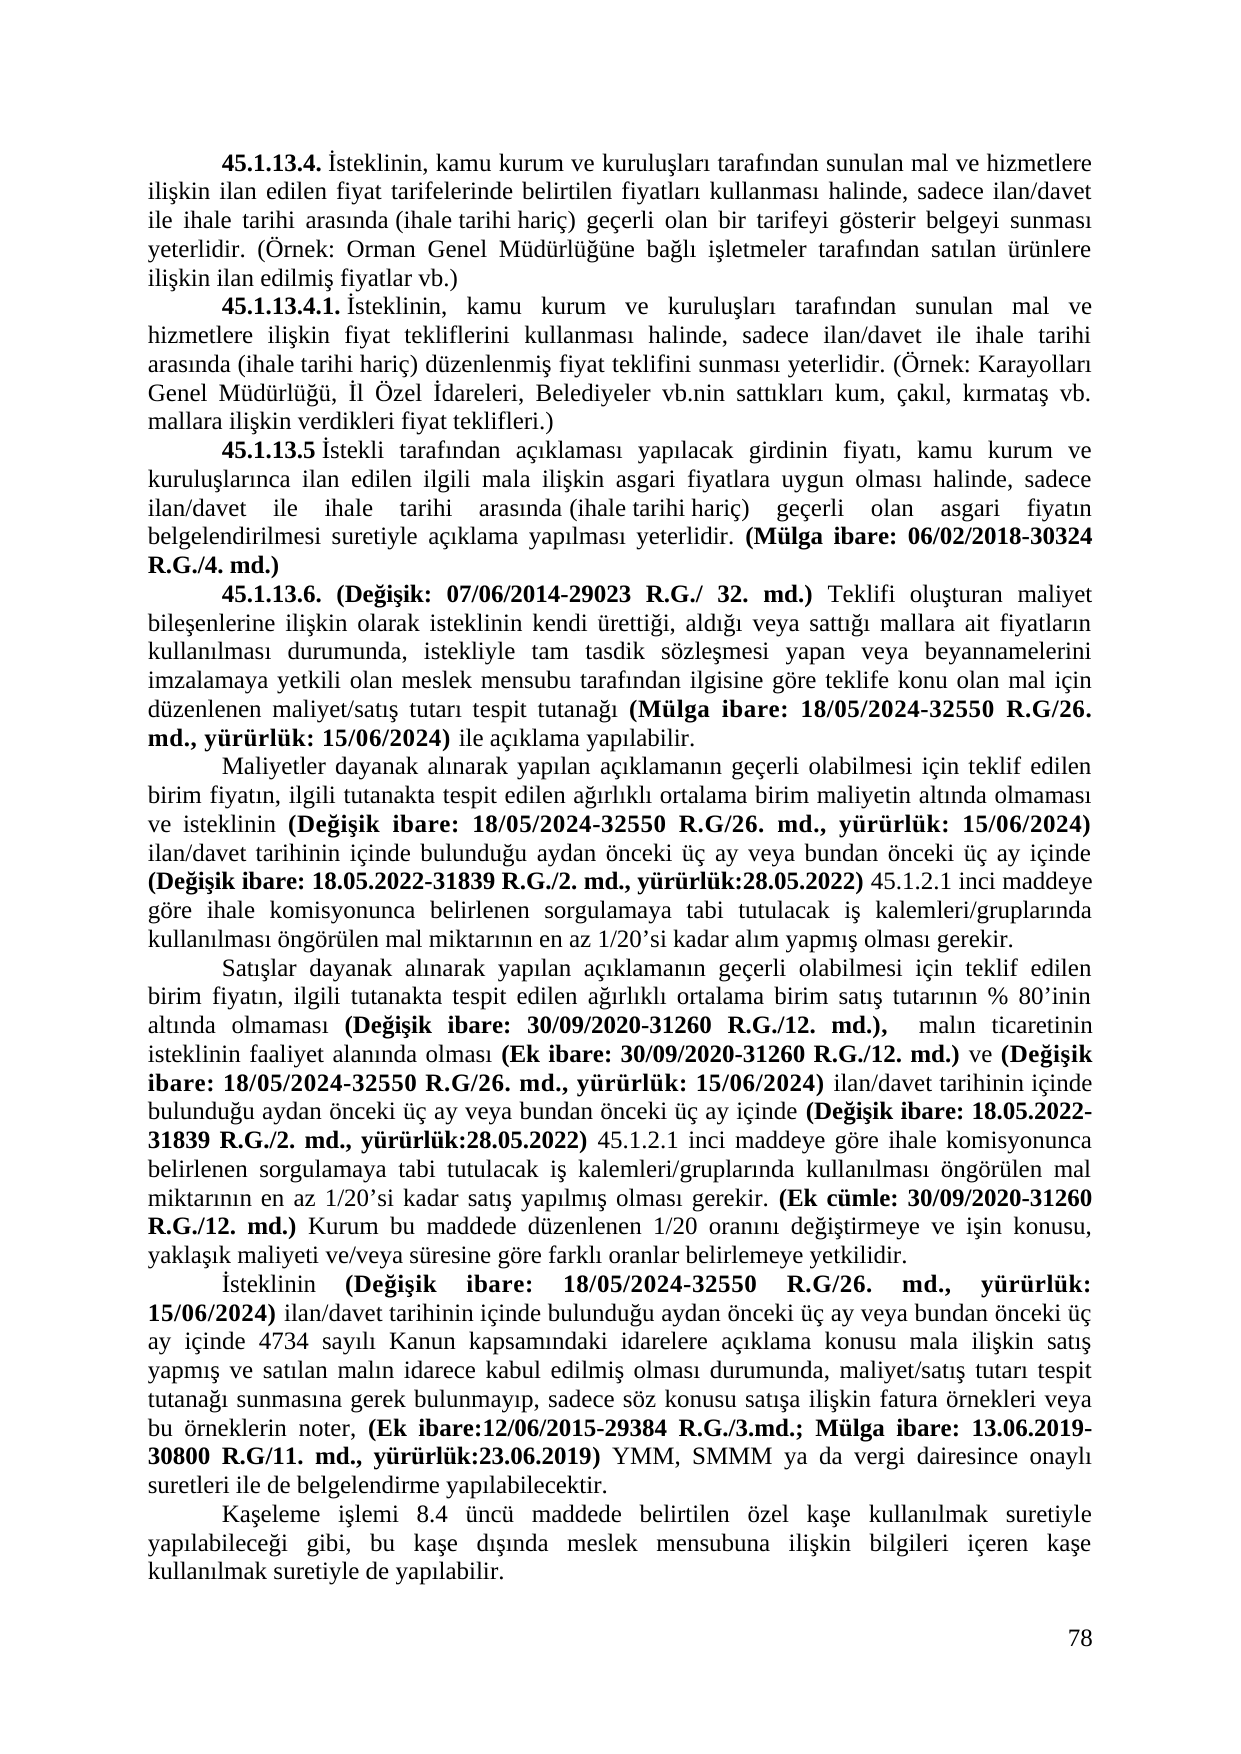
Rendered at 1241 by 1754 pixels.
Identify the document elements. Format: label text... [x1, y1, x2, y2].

text Maliyetler dayanak alınarak yapılan açıklamanın geçerli olabilmesi için teklif edilen birim fiyatın, ilgili tutanakta tespit edilen ağırlıklı ortalama birim maliyetin altında olmaması ve isteklinin (Değişik ibare: 18/05/2024-32550 R.G/26. md., yürürlük: 15/06/2024) ilan/davet tarihinin içinde bulunduğu aydan önceki üç ay veya bundan önceki üç ay içinde (Değişik ibare: 18.05.2022-31839 R.G./2. md., yürürlük:28.05.2022) 45.1.2.1 inci maddeye göre ihale komisyonunca belirlenen sorgulamaya tabi tutulacak iş kalemleri/gruplarında kullanılması öngörülen mal miktarının en az 1/20’si kadar alım yapmış olması gerekir. [148, 751, 1092, 953]
text 45.1.13.4. İsteklinin, kamu kurum ve kuruluşları tarafından sunulan mal ve hizmetlere ilişkin ilan edilen fiyat tarifelerinde belirtilen fiyatları kullanması halinde, sadece ilan/davet ile ihale tarihi arasında (ihale tarihi hariç) geçerli olan bir tarifeyi gösterir belgeyi sunması yeterlidir. (Örnek: Orman Genel Müdürlüğüne bağlı işletmeler tarafından satılan ürünlere ilişkin ilan edilmiş fiyatlar vb.) [148, 148, 1092, 291]
text 45.1.13.6. (Değişik: 07/06/2014-29023 R.G./ 32. md.) Teklifi oluşturan maliyet bileşenlerine ilişkin olarak isteklinin kendi ürettiği, aldığı veya sattığı mallara ait fiyatların kullanılması durumunda, istekliyle tam tasdik sözleşmesi yapan veya beyannamelerini imzalamaya yetkili olan meslek mensubu tarafından ilgisine göre teklife konu olan mal için düzenlenen maliyet/satış tutarı tespit tutanağı (Mülga ibare: 18/05/2024-32550 R.G/26. md., yürürlük: 15/06/2024) ile açıklama yapılabilir. [148, 579, 1092, 751]
text 45.1.13.5 İstekli tarafından açıklaması yapılacak girdinin fiyatı, kamu kurum ve kuruluşlarınca ilan edilen ilgili mala ilişkin asgari fiyatlara uygun olması halinde, sadece ilan/davet ile ihale tarihi arasında (ihale tarihi hariç) geçerli olan asgari fiyatın belgelendirilmesi suretiyle açıklama yapılması yeterlidir. (Mülga ibare: 06/02/2018-30324 R.G./4. md.) [148, 435, 1092, 579]
text 45.1.13.4.1. İsteklinin, kamu kurum ve kuruluşları tarafından sunulan mal ve hizmetlere ilişkin fiyat tekliflerini kullanması halinde, sadece ilan/davet ile ihale tarihi arasında (ihale tarihi hariç) düzenlenmiş fiyat teklifini sunması yeterlidir. (Örnek: Karayolları Genel Müdürlüğü, İl Özel İdareleri, Belediyeler vb.nin sattıkları kum, çakıl, kırmataş vb. mallara ilişkin verdikleri fiyat teklifleri.) [148, 291, 1092, 435]
text Satışlar dayanak alınarak yapılan açıklamanın geçerli olabilmesi için teklif edilen birim fiyatın, ilgili tutanakta tespit edilen ağırlıklı ortalama birim satış tutarının % 80’inin altında olmaması (Değişik ibare: 30/09/2020-31260 R.G./12. md.), malın ticaretinin isteklinin faaliyet alanında olması (Ek ibare: 30/09/2020-31260 R.G./12. md.) ve (Değişik ibare: 18/05/2024-32550 R.G/26. md., yürürlük: 15/06/2024) ilan/davet tarihinin içinde bulunduğu aydan önceki üç ay veya bundan önceki üç ay içinde (Değişik ibare: 18.05.2022-31839 R.G./2. md., yürürlük:28.05.2022) 45.1.2.1 inci maddeye göre ihale komisyonunca belirlenen sorgulamaya tabi tutulacak iş kalemleri/gruplarında kullanılması öngörülen mal miktarının en az 1/20’si kadar satış yapılmış olması gerekir. (Ek cümle: 30/09/2020-31260 R.G./12. md.) Kurum bu maddede düzenlenen 1/20 oranını değiştirmeye ve işin konusu, yaklaşık maliyeti ve/veya süresine göre farklı oranlar belirlemeye yetkilidir. [148, 953, 1092, 1269]
text İsteklinin (Değişik ibare: 18/05/2024-32550 R.G/26. md., yürürlük: 15/06/2024) ilan/davet tarihinin içinde bulunduğu aydan önceki üç ay veya bundan önceki üç ay içinde 4734 sayılı Kanun kapsamındaki idarelere açıklama konusu mala ilişkin satış yapmış ve satılan malın idarece kabul edilmiş olması durumunda, maliyet/satış tutarı tespit tutanağı sunmasına gerek bulunmayıp, sadece söz konusu satışa ilişkin fatura örnekleri veya bu örneklerin noter, (Ek ibare:12/06/2015-29384 R.G./3.md.; Mülga ibare: 13.06.2019-30800 R.G/11. md., yürürlük:23.06.2019) YMM, SMMM ya da vergi dairesince onaylı suretleri ile de belgelendirme yapılabilecektir. [148, 1269, 1092, 1499]
text Kaşeleme işlemi 8.4 üncü maddede belirtilen özel kaşe kullanılmak suretiyle yapılabileceği gibi, bu kaşe dışında meslek mensubuna ilişkin bilgileri içeren kaşe kullanılmak suretiyle de yapılabilir. [148, 1499, 1092, 1585]
